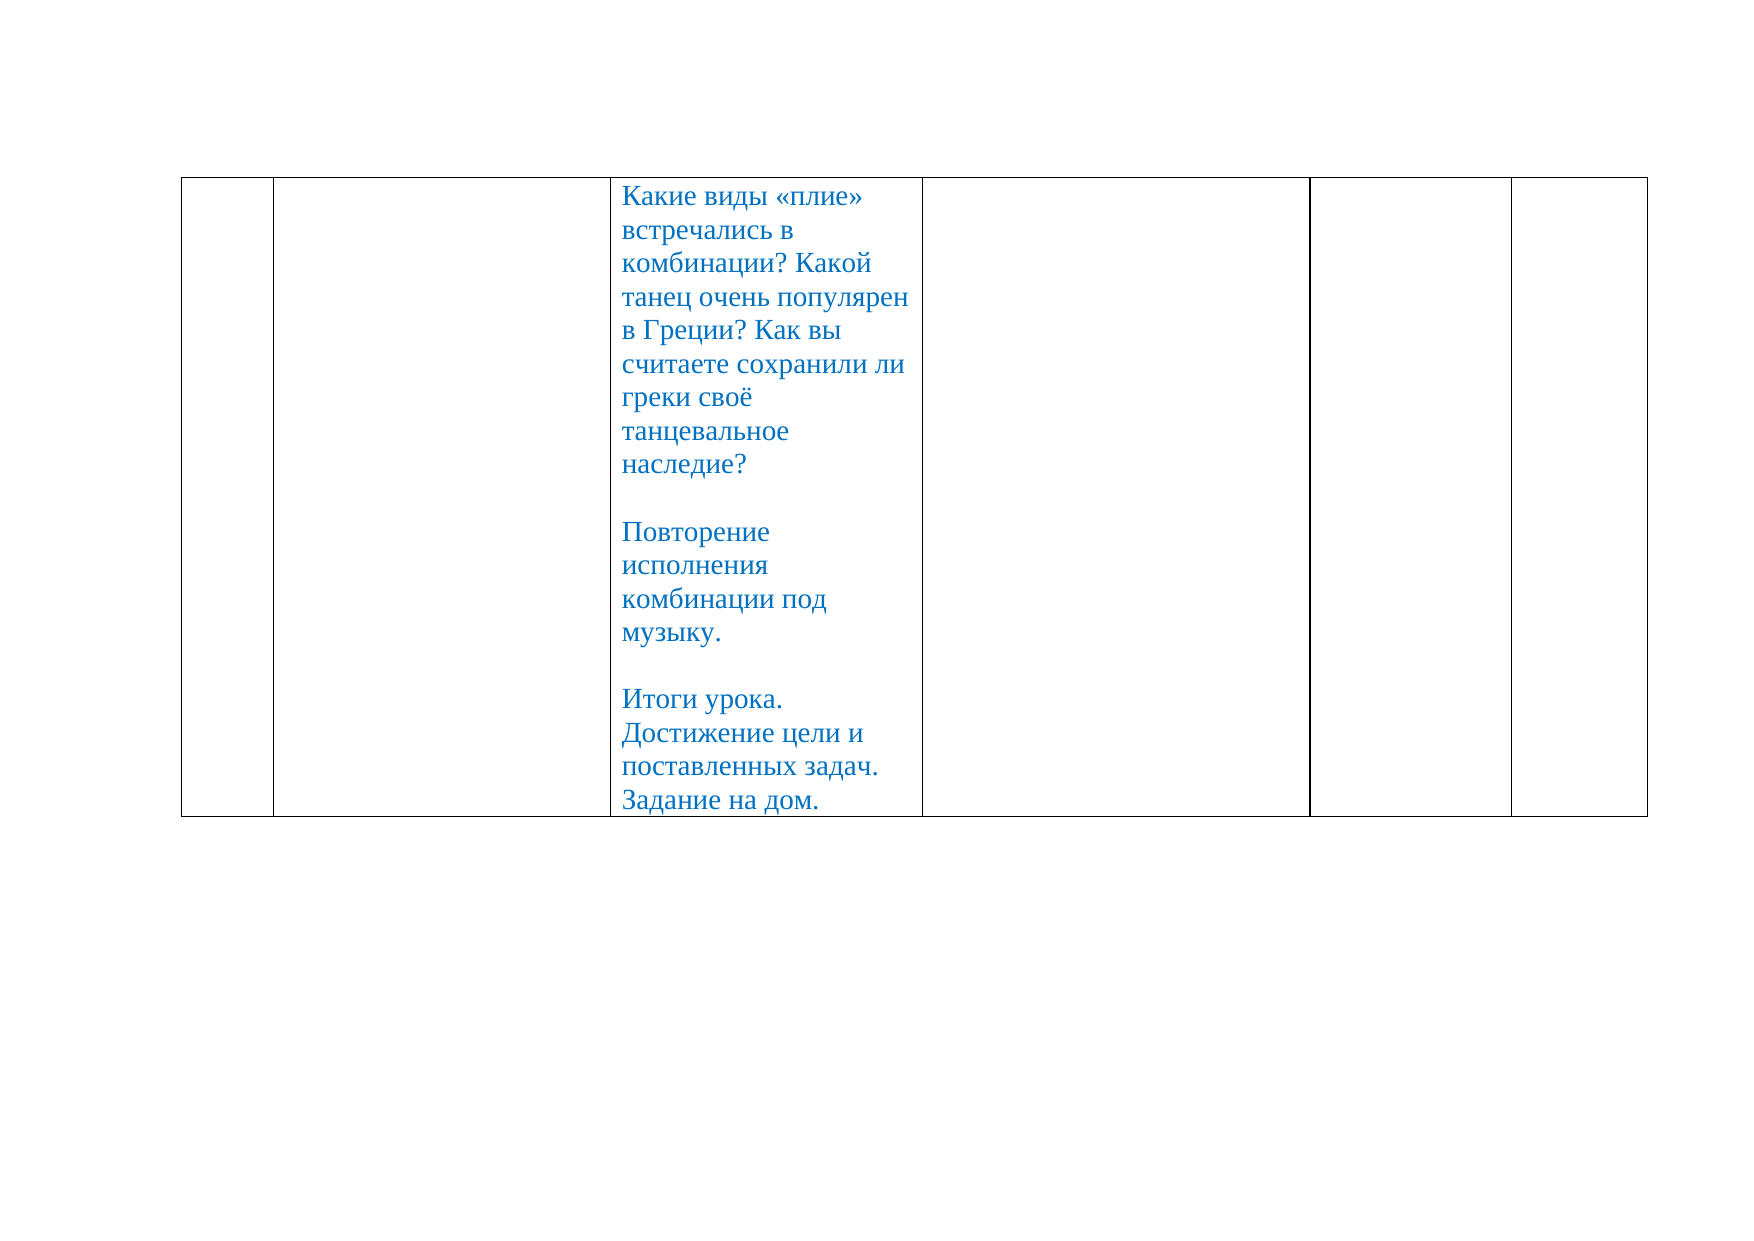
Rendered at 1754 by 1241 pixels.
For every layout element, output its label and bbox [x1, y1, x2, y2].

table_cell [1311, 178, 1511, 816]
table_cell [923, 178, 1309, 816]
table_cell [611, 178, 922, 816]
table_cell [274, 178, 610, 816]
table_cell [1512, 178, 1647, 816]
